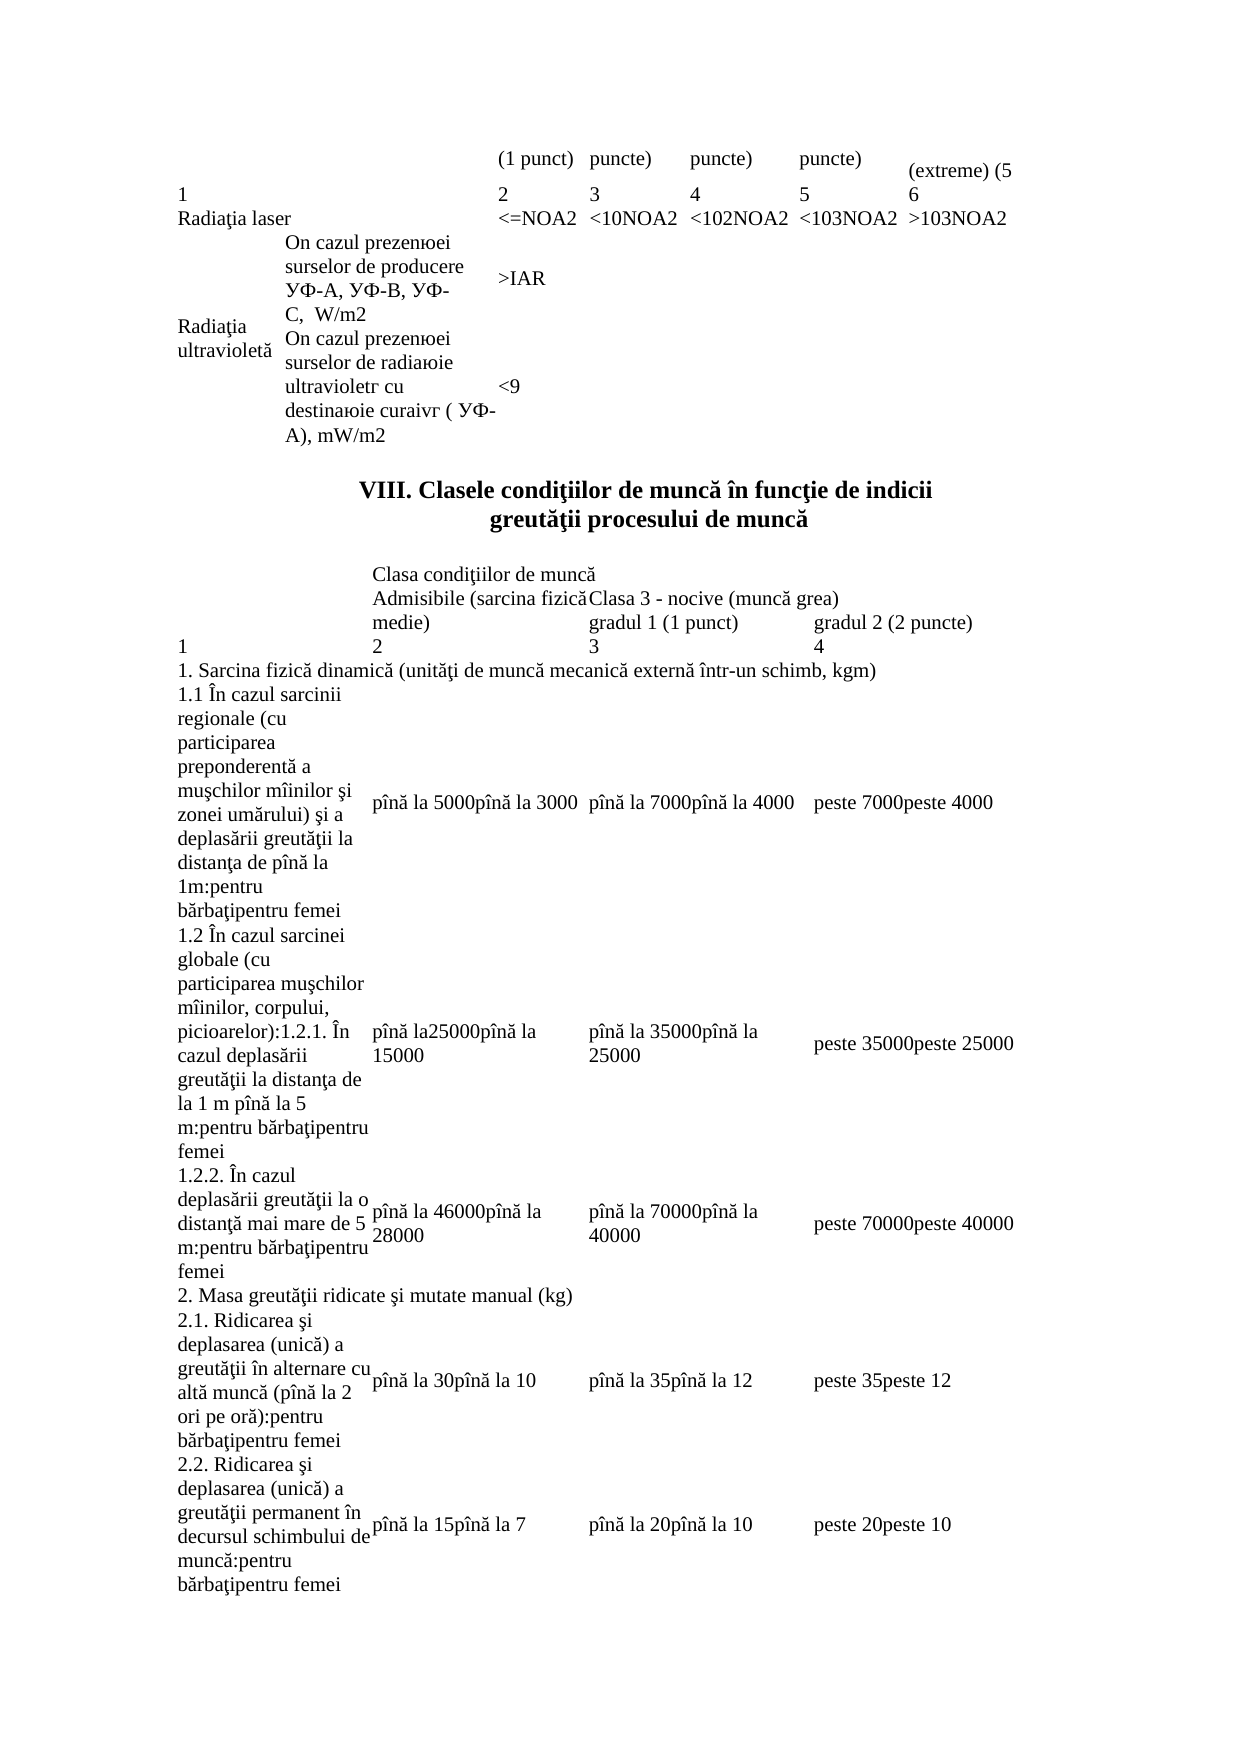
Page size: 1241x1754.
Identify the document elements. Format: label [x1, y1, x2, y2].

table_cell [162, 118, 1136, 1612]
